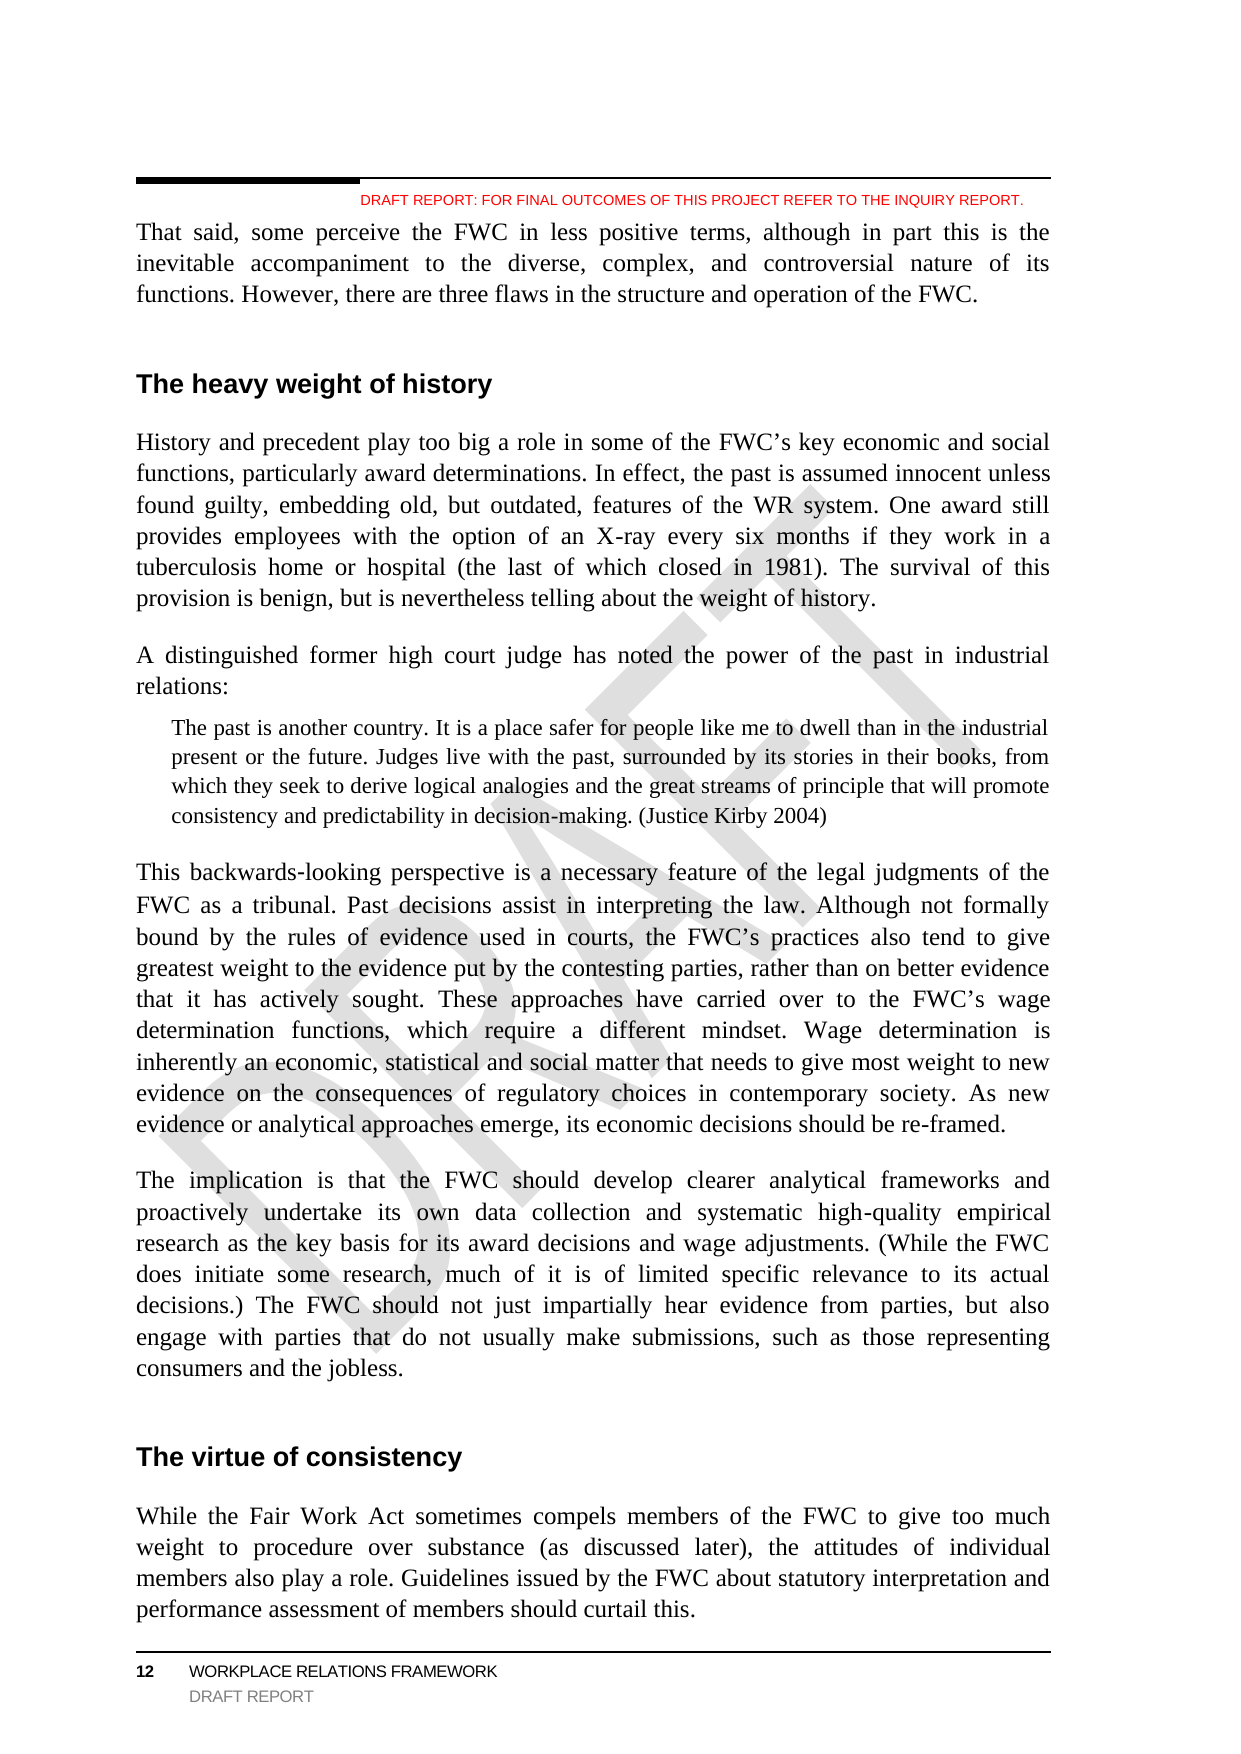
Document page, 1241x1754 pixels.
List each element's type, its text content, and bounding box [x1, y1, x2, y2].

text The heavy weight of history [136, 366, 1051, 400]
text This backwards-looking perspective is a necessary feature of the legal judgments of the FWC as a tribunal. Past decisions assist in interpreting the law. Although not formally bound by the rules of evidence used in courts, the FWC’s practices also tend to give greatest weight to the evidence put by the contesting parties, rather than on better evidence that it has actively sought. These approaches have carried over to the FWC’s wage determination functions, which require a different mindset. Wage determination is inherently an economic, statistical and social matter that needs to give most weight to new evidence on the consequences of regulatory choices in contemporary society. As new evidence or analytical approaches emerge, its economic decisions should be re-framed. [136, 854, 1051, 1138]
text The past is another country. It is a place safer for people like me to dwell than in the industrial present or the future. Judges live with the past, surrounded by its stories in their books, from which they seek to derive logical analogies and the great streams of principle that will promote consistency and predictability in decision-making. (Justice Kirby 2004) [171, 712, 1051, 829]
text History and precedent play too big a role in some of the FWC’s key economic and social functions, particularly award determinations. In effect, the past is assumed innocent unless found guilty, embedding old, but outdated, features of the WR system. One award still provides employees with the option of an X-ray every six months if they work in a tuberculosis home or hospital (the last of which closed in 1981). The survival of this provision is benign, but is nevertheless telling about the weight of history. [136, 425, 1051, 612]
text That said, some perceive the FWC in less positive terms, although in part this is the inevitable accompaniment to the diverse, complex, and controversial nature of its functions. However, there are three flaws in the structure and operation of the FWC. [136, 214, 1051, 308]
text The virtue of consistency [136, 1440, 1051, 1473]
text While the Fair Work Act sometimes compels members of the FWC to give too much weight to procedure over substance (as discussed later), the attitudes of individual members also play a role. Guidelines issued by the FWC about statutory interpretation and performance assessment of members should curtail this. [136, 1498, 1051, 1623]
text The implication is that the FWC should develop clearer analytical frameworks and proactively undertake its own data collection and systematic high-quality empirical research as the key basis for its award decisions and wage adjustments. (While the FWC does initiate some research, much of it is of limited specific relevance to its actual decisions.) The FWC should not just impartially hear evidence from parties, but also engage with parties that do not usually make submissions, such as those representing consumers and the jobless. [136, 1163, 1051, 1382]
text A distinguished former high court judge has noted the power of the past in industrial relations: [136, 637, 1051, 700]
